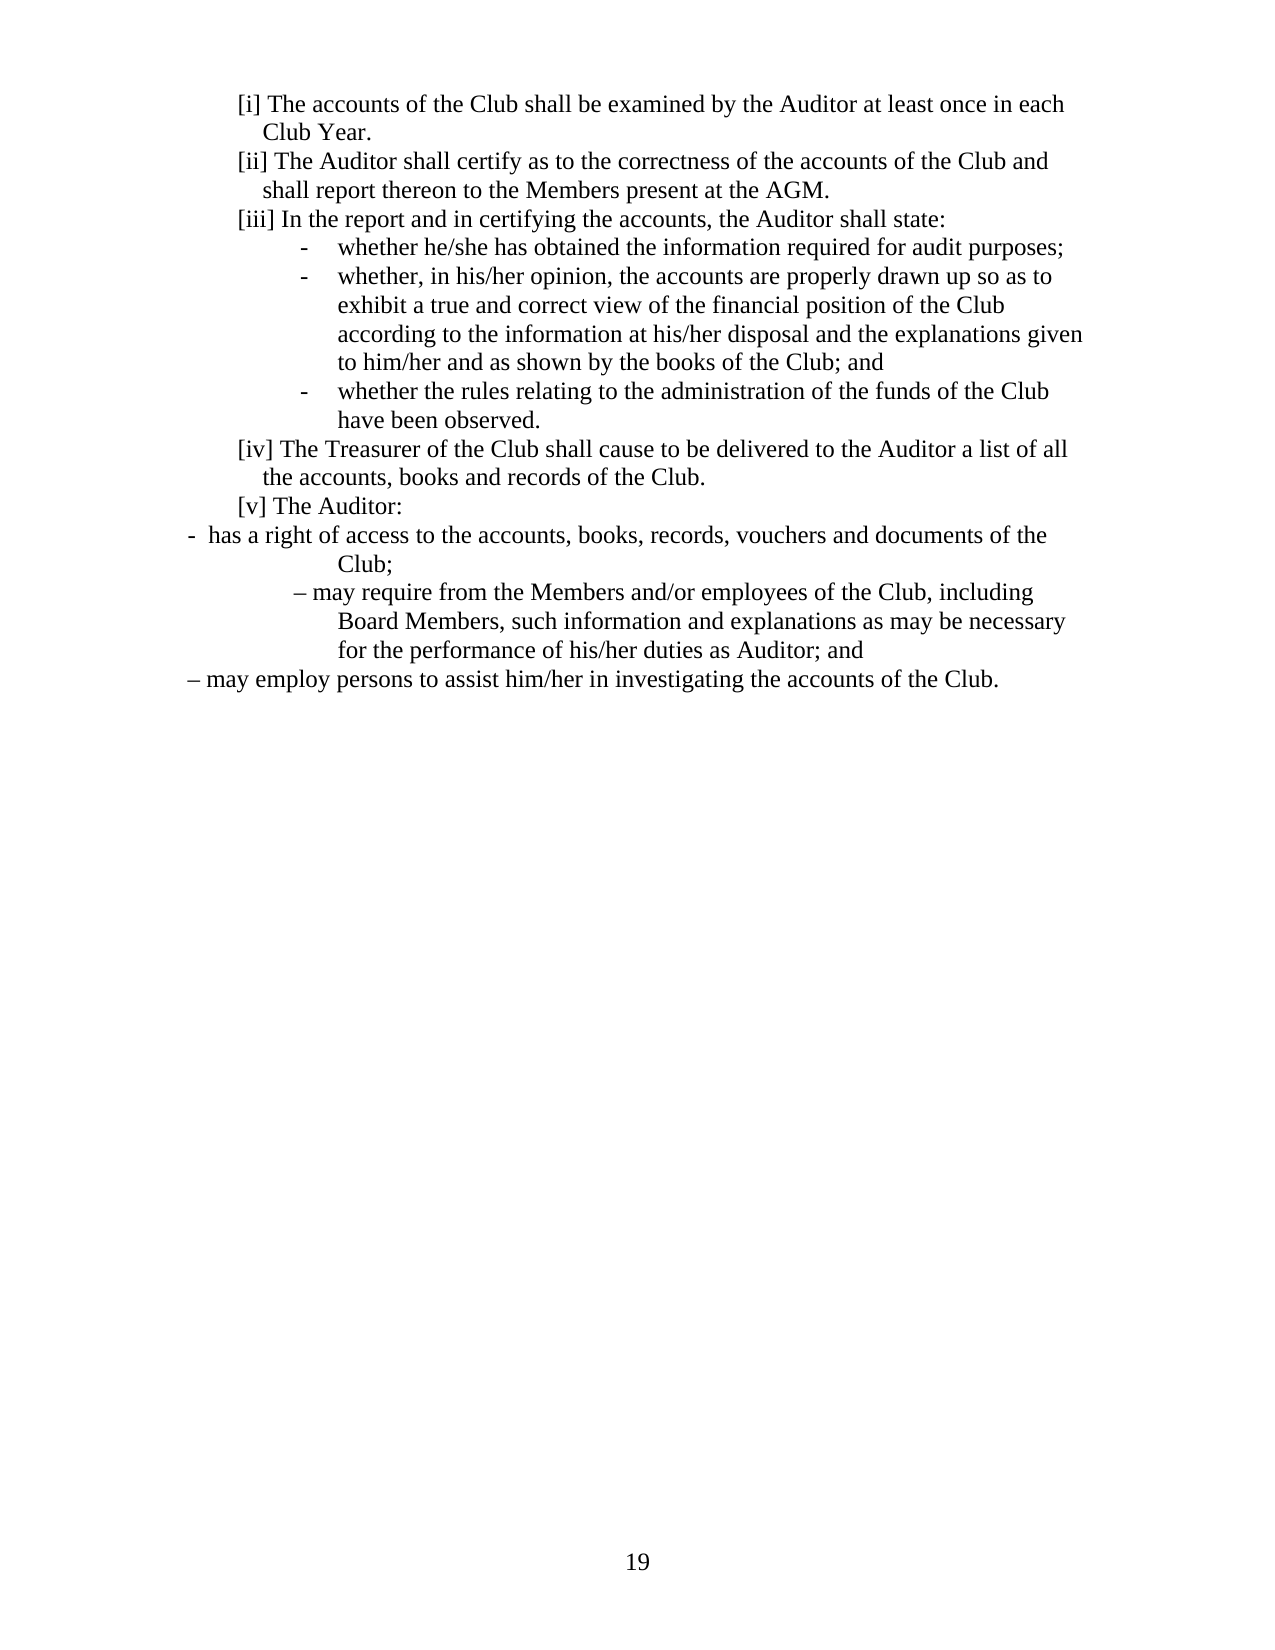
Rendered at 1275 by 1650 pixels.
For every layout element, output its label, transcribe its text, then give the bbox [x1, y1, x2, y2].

list whether, in his/her opinion, the accounts are properly drawn up so as to exhibit a true and correct view of the financial position of the Club according to the information at his/her disposal and the explanations given to him/her and as shown by the books of the Club; and [300, 261, 1088, 376]
text [iii] In the report and in certifying the accounts, the Auditor shall state: [225, 204, 1088, 232]
text [v] The Auditor: [187, 491, 1088, 520]
text – may require from the Members and/or employees of the Club, including Board Members, such information and explanations as may be necessary for the performance of his/her duties as Auditor; and [187, 577, 1088, 664]
text – may employ persons to assist him/her in investigating the accounts of the Club. [187, 664, 1088, 692]
text [ii] The Auditor shall certify as to the correctness of the accounts of the Club and shall report thereon to the Members present at the AGM. [225, 146, 1088, 204]
text [i] The accounts of the Club shall be examined by the Auditor at least once in each Club Year. [225, 89, 1088, 146]
text [iv] The Treasurer of the Club shall cause to be delivered to the Auditor a list of all the accounts, books and records of the Club. [187, 434, 1088, 491]
list whether the rules relating to the administration of the funds of the Club have been observed. [300, 376, 1088, 434]
text - has a right of access to the accounts, books, records, vouchers and documents of the Club; [187, 520, 1088, 577]
list whether he/she has obtained the information required for audit purposes; [300, 232, 1088, 261]
